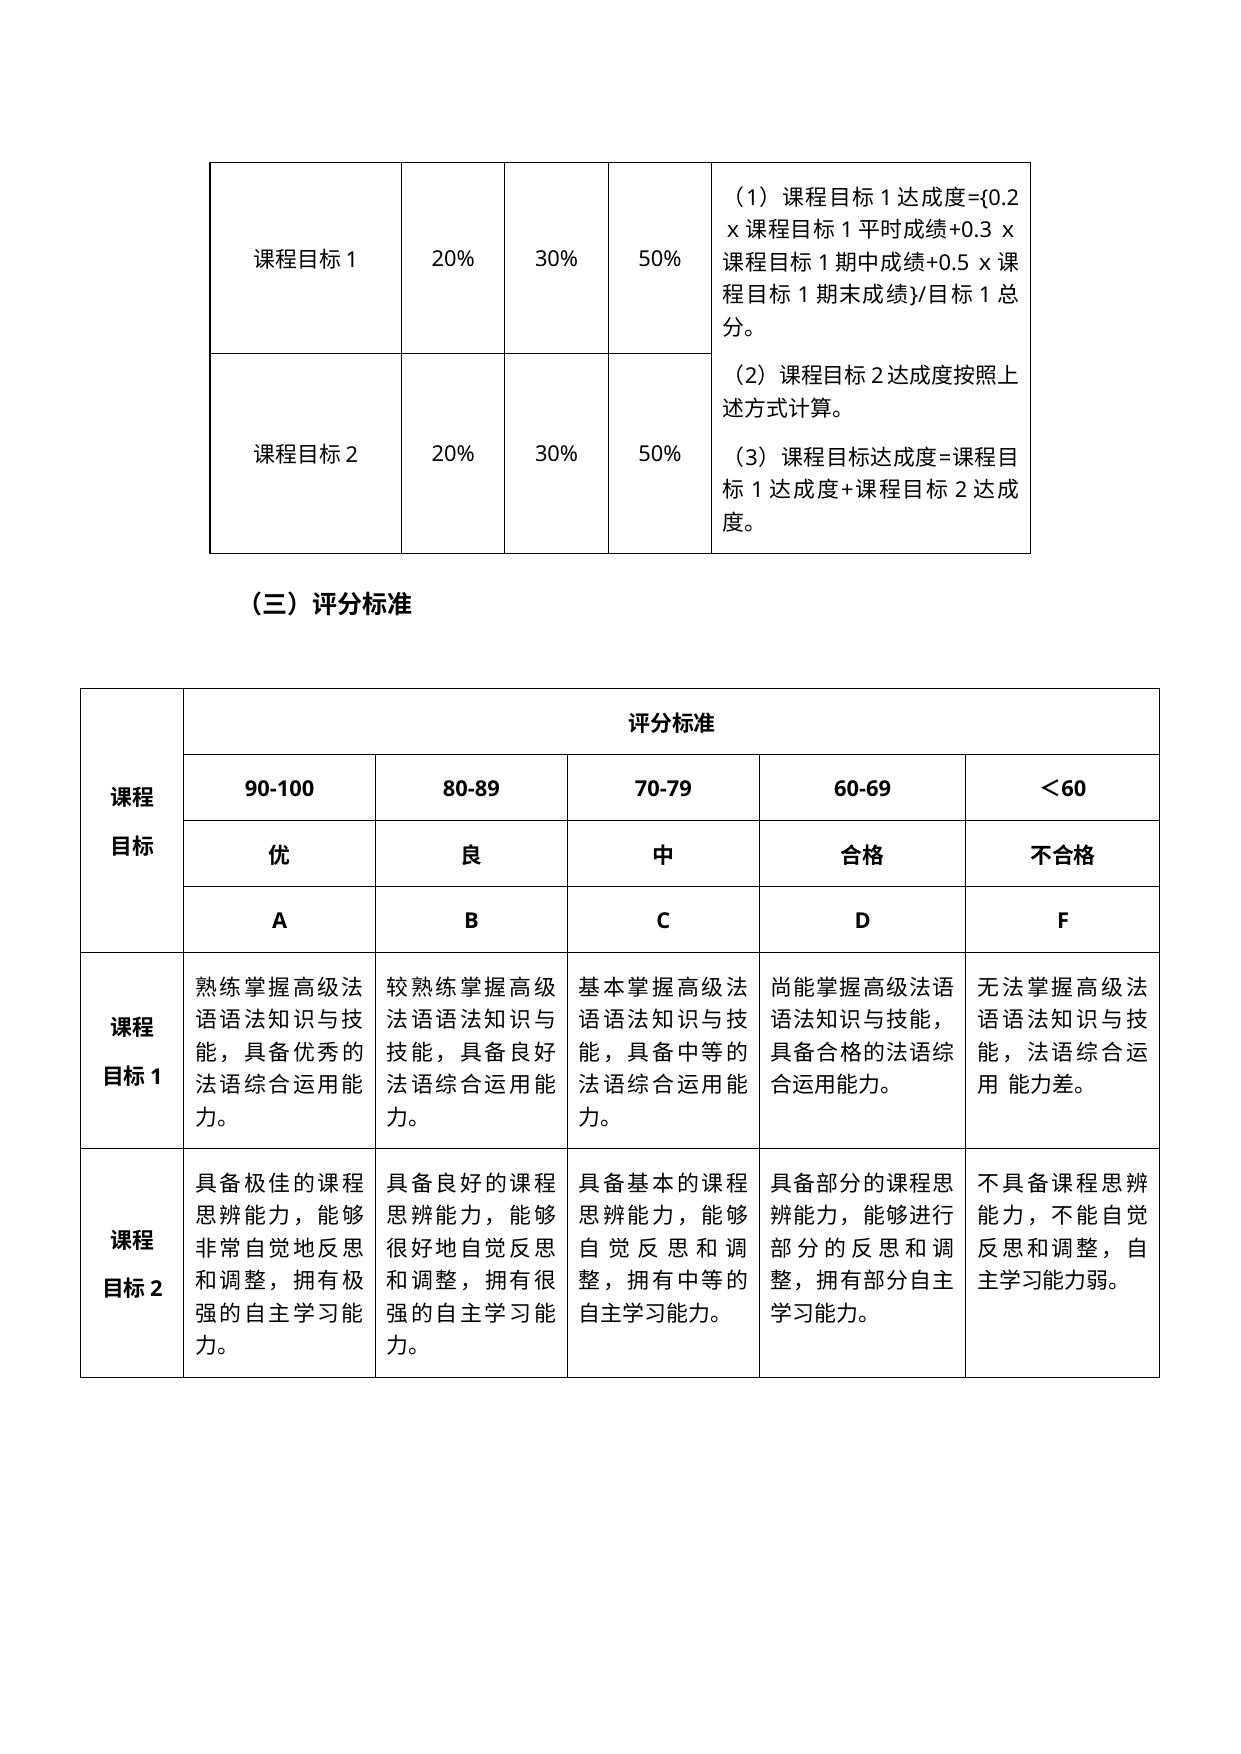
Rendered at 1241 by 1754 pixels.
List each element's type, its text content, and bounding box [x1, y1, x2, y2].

table_cell 良 [376, 821, 567, 886]
table_cell A [184, 887, 375, 952]
table_cell 20% [402, 354, 504, 553]
table_cell D [760, 887, 965, 952]
table_cell 60-69 [760, 755, 965, 820]
table_cell 课程 目标2 [81, 1149, 183, 1377]
table_cell 90-100 [184, 755, 375, 820]
table_cell B [376, 887, 567, 952]
table_cell 基本掌握高级法语语法知识与技能，具备中等的法语综合运用能力。 [568, 953, 759, 1148]
table_cell 课程目标2 [211, 354, 401, 553]
table_cell 20% [402, 163, 504, 353]
table_cell 中 [568, 821, 759, 886]
table_cell 尚能掌握高级法语语法知识与技能，具备合格的法语综合运用能力。 [760, 953, 965, 1148]
table_cell 50% [609, 163, 711, 353]
table_cell ＜60 [966, 755, 1159, 820]
table_cell 不具备课程思辨能力，不能自觉反思和调整，自主学习能力弱。 [966, 1149, 1159, 1377]
table_cell 具备基本的课程思辨能力，能够自觉反思和调整，拥有中等的自主学习能力。 [568, 1149, 759, 1377]
table_cell 课程 目标1 [81, 953, 183, 1148]
table_cell C [568, 887, 759, 952]
table_cell 具备部分的课程思辨能力，能够进行部分的反思和调整，拥有部分自主学习能力。 [760, 1149, 965, 1377]
table_cell 具备极佳的课程思辨能力，能够非常自觉地反思和调整，拥有极强的自主学习能力。 [184, 1149, 375, 1377]
table_cell 优 [184, 821, 375, 886]
table_cell 具备良好的课程思辨能力，能够很好地自觉反思和调整，拥有很强的自主学习能力。 [376, 1149, 567, 1377]
table_cell 无法掌握高级法语语法知识与技能，法语综合运用 能力差。 [966, 953, 1159, 1148]
table_cell 50% [609, 354, 711, 553]
table_cell 30% [505, 163, 608, 353]
table_header 课程 目标 [81, 689, 183, 952]
table_cell 80-89 [376, 755, 567, 820]
text （三）评分标准 [187, 570, 1053, 635]
table_cell 30% [505, 354, 608, 553]
table_cell 不合格 [966, 821, 1159, 886]
table_header 评分标准 [184, 689, 1159, 754]
table_cell F [966, 887, 1159, 952]
table_cell 合格 [760, 821, 965, 886]
table_cell 课程目标1 [211, 163, 401, 353]
table_cell 70-79 [568, 755, 759, 820]
table_cell 熟练掌握高级法语语法知识与技能，具备优秀的法语综合运用能力。 [184, 953, 375, 1148]
table_cell 较熟练掌握高级法语语法知识与技能，具备良好法语综合运用能力。 [376, 953, 567, 1148]
table_cell （1）课程目标1达成度={0.2ｘ课程目标1平时成绩+0.3ｘ课程目标1期中成绩+0.5ｘ课程目标1期末成绩}/目标1总分。 （2）课程目标2达成度按照上述方式计算。 （3）课程目标达成度=课程目标1达成度+课程目标2达成度。 [712, 163, 1030, 553]
